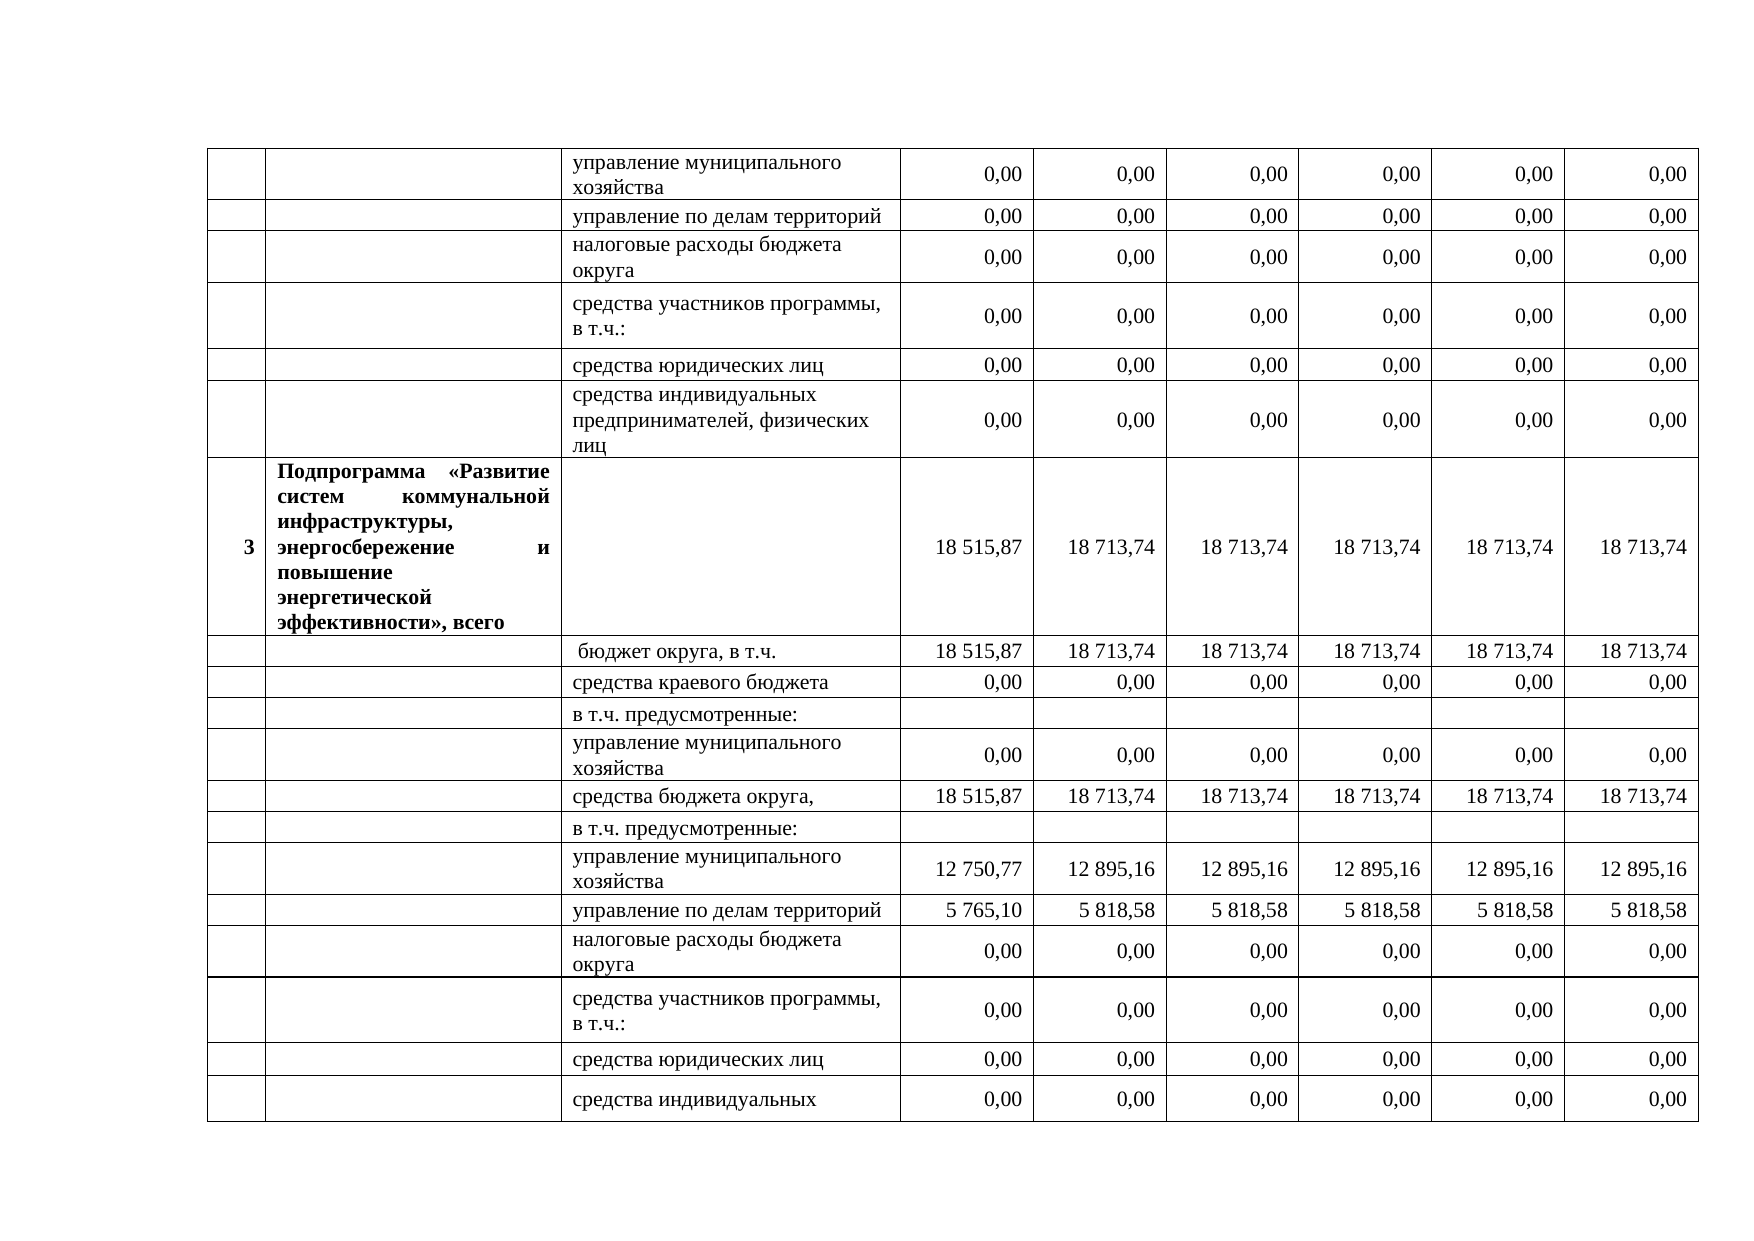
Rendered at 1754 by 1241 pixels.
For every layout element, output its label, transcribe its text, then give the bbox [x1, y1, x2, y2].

table_cell 0,00 [1432, 1043, 1564, 1075]
table_cell [208, 729, 265, 780]
table_cell [1432, 812, 1564, 842]
table_cell 0,00 [1565, 1043, 1698, 1075]
table_cell 0,00 [1432, 231, 1564, 282]
table_cell 0,00 [901, 978, 1033, 1042]
table_cell 0,00 [1167, 1043, 1298, 1075]
table_cell 0,00 [1167, 729, 1298, 780]
table_cell 0,00 [1299, 283, 1431, 347]
table_cell 0,00 [1299, 381, 1431, 457]
table_cell в т.ч. предусмотренные: [562, 698, 900, 728]
table_cell [266, 381, 561, 457]
table_cell 0,00 [1167, 349, 1298, 380]
table_cell 0,00 [1432, 381, 1564, 457]
table_cell [208, 200, 265, 230]
table_cell [266, 200, 561, 230]
table_cell средства участников программы, в т.ч.: [562, 283, 900, 347]
table_cell 0,00 [1299, 978, 1431, 1042]
table_cell 0,00 [1034, 978, 1166, 1042]
table_cell 0,00 [901, 926, 1033, 976]
table_cell 0,00 [1432, 149, 1564, 199]
table_cell 0,00 [1034, 667, 1166, 697]
table_cell [266, 231, 561, 282]
table_cell [208, 381, 265, 457]
table_cell бюджет округа, в т.ч. [562, 636, 900, 666]
table_cell [266, 283, 561, 347]
table_cell в т.ч. предусмотренные: [562, 812, 900, 842]
table_cell [266, 895, 561, 925]
table_cell 0,00 [1432, 926, 1564, 976]
table_cell 0,00 [1565, 200, 1698, 230]
table_cell 12 750,77 [901, 843, 1033, 894]
table_cell Подпрограмма «Развитие систем коммунальной инфраструктуры, энергосбережение и повышение энергетической эффективности», всего [266, 458, 561, 634]
table_cell 0,00 [1034, 283, 1166, 347]
table_cell 0,00 [1565, 149, 1698, 199]
table_cell [266, 636, 561, 666]
table_cell [208, 283, 265, 347]
table_cell 0,00 [1167, 926, 1298, 976]
table_cell [266, 349, 561, 380]
table_cell 12 895,16 [1299, 843, 1431, 894]
table_cell 18 713,74 [1565, 781, 1698, 811]
table_cell 0,00 [1034, 149, 1166, 199]
table_cell [208, 781, 265, 811]
table_cell [208, 1043, 265, 1075]
table_cell 0,00 [901, 667, 1033, 697]
table_cell средства краевого бюджета [562, 667, 900, 697]
table_cell 0,00 [901, 729, 1033, 780]
table_cell 5 765,10 [901, 895, 1033, 925]
table_cell 0,00 [901, 349, 1033, 380]
table_cell [208, 667, 265, 697]
table_cell средства юридических лиц [562, 349, 900, 380]
table_cell [266, 667, 561, 697]
table_cell 0,00 [901, 381, 1033, 457]
table_cell 18 713,74 [1167, 781, 1298, 811]
table_cell 0,00 [1565, 926, 1698, 976]
table_cell средства юридических лиц [562, 1043, 900, 1075]
table_cell 0,00 [1299, 729, 1431, 780]
table_cell 0,00 [1299, 231, 1431, 282]
table_cell 18 515,87 [901, 458, 1033, 634]
table_cell 0,00 [901, 283, 1033, 347]
table_cell [208, 231, 265, 282]
table_cell 0,00 [1167, 667, 1298, 697]
table_cell [1565, 698, 1698, 728]
table_cell [1167, 698, 1298, 728]
table_cell [208, 149, 265, 199]
table_cell [1167, 812, 1298, 842]
table_cell 0,00 [1565, 283, 1698, 347]
table_cell 0,00 [1432, 200, 1564, 230]
table_cell 18 713,74 [1299, 636, 1431, 666]
table_cell [266, 978, 561, 1042]
table_cell 0,00 [1167, 381, 1298, 457]
table_cell [562, 458, 900, 634]
table_cell налоговые расходы бюджета округа [562, 231, 900, 282]
table_cell 0,00 [1565, 231, 1698, 282]
table_cell 5 818,58 [1299, 895, 1431, 925]
table_cell средства индивидуальных предпринимателей, физических лиц [562, 381, 900, 457]
table_cell 18 713,74 [1034, 636, 1166, 666]
table_cell 0,00 [1167, 149, 1298, 199]
table_cell средства бюджета округа, [562, 781, 900, 811]
table_cell [208, 926, 265, 976]
table_cell [208, 895, 265, 925]
table_cell 0,00 [1299, 1076, 1431, 1121]
table_cell [266, 1076, 561, 1121]
table_cell 0,00 [1299, 200, 1431, 230]
table_cell [266, 926, 561, 976]
table_cell 0,00 [1565, 729, 1698, 780]
table_cell [208, 978, 265, 1042]
table_cell 0,00 [1432, 1076, 1564, 1121]
table_cell 0,00 [1034, 729, 1166, 780]
table_cell 0,00 [901, 149, 1033, 199]
table_cell 0,00 [1167, 283, 1298, 347]
table_cell 0,00 [1432, 667, 1564, 697]
table_cell 12 895,16 [1167, 843, 1298, 894]
table_cell [266, 812, 561, 842]
table_cell 0,00 [1432, 283, 1564, 347]
table_cell [266, 781, 561, 811]
table_cell [208, 636, 265, 666]
table_cell 0,00 [1299, 349, 1431, 380]
table_cell 18 713,74 [1034, 458, 1166, 634]
table_cell [208, 843, 265, 894]
table_cell 18 713,74 [1432, 636, 1564, 666]
table_cell 0,00 [1565, 978, 1698, 1042]
table_cell [1299, 812, 1431, 842]
table_cell управление муниципального хозяйства [562, 843, 900, 894]
table_cell 0,00 [1167, 231, 1298, 282]
table_cell налоговые расходы бюджета округа [562, 926, 900, 976]
table_cell 0,00 [901, 1043, 1033, 1075]
table_cell 0,00 [1299, 926, 1431, 976]
table_cell 18 515,87 [901, 636, 1033, 666]
table_cell управление муниципального хозяйства [562, 149, 900, 199]
table_cell 18 713,74 [1432, 458, 1564, 634]
table_cell 0,00 [1299, 149, 1431, 199]
table_cell 0,00 [1432, 349, 1564, 380]
table_cell [208, 698, 265, 728]
table_cell [901, 698, 1033, 728]
table_cell [208, 812, 265, 842]
table_cell 0,00 [1565, 1076, 1698, 1121]
table_cell 5 818,58 [1565, 895, 1698, 925]
table_cell 0,00 [1034, 381, 1166, 457]
table_cell [208, 349, 265, 380]
table_cell 18 713,74 [1299, 781, 1431, 811]
table_cell 0,00 [901, 231, 1033, 282]
table_cell 0,00 [1034, 231, 1166, 282]
table_cell [1034, 812, 1166, 842]
table_cell 0,00 [901, 1076, 1033, 1121]
table_cell 0,00 [1299, 1043, 1431, 1075]
table_cell 0,00 [1299, 667, 1431, 697]
table_cell 5 818,58 [1034, 895, 1166, 925]
table_cell 0,00 [901, 200, 1033, 230]
table_cell [266, 843, 561, 894]
table_cell 0,00 [1167, 978, 1298, 1042]
table_cell 18 515,87 [901, 781, 1033, 811]
table_cell 18 713,74 [1167, 458, 1298, 634]
table_cell 0,00 [1565, 667, 1698, 697]
table_cell 0,00 [1432, 729, 1564, 780]
table_cell [266, 149, 561, 199]
table_cell 18 713,74 [1034, 781, 1166, 811]
table_cell [1432, 698, 1564, 728]
table_cell 0,00 [1034, 200, 1166, 230]
table_cell 18 713,74 [1565, 636, 1698, 666]
table_cell 12 895,16 [1565, 843, 1698, 894]
table_cell 0,00 [1167, 1076, 1298, 1121]
table_cell 12 895,16 [1034, 843, 1166, 894]
table_cell [901, 812, 1033, 842]
table_cell 3 [208, 458, 265, 634]
table_cell 5 818,58 [1432, 895, 1564, 925]
table_cell [208, 1076, 265, 1121]
table_cell 0,00 [1034, 1076, 1166, 1121]
table_cell 0,00 [1034, 1043, 1166, 1075]
table_cell управление по делам территорий [562, 895, 900, 925]
table_cell средства участников программы, в т.ч.: [562, 978, 900, 1042]
table_cell 0,00 [1167, 200, 1298, 230]
table_cell управление по делам территорий [562, 200, 900, 230]
table_cell 5 818,58 [1167, 895, 1298, 925]
table_cell [266, 1043, 561, 1075]
table_cell [266, 698, 561, 728]
table_cell [1299, 698, 1431, 728]
table_cell 18 713,74 [1167, 636, 1298, 666]
table_cell [1565, 812, 1698, 842]
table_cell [562, 1076, 900, 1121]
table_cell 0,00 [1565, 349, 1698, 380]
table_cell [266, 729, 561, 780]
table_cell 0,00 [1565, 381, 1698, 457]
table_cell 0,00 [1432, 978, 1564, 1042]
table_cell управление муниципального хозяйства [562, 729, 900, 780]
table_cell 18 713,74 [1432, 781, 1564, 811]
table_cell 12 895,16 [1432, 843, 1564, 894]
table_cell 18 713,74 [1299, 458, 1431, 634]
table_cell 0,00 [1034, 926, 1166, 976]
table_cell [1034, 698, 1166, 728]
table_cell 18 713,74 [1565, 458, 1698, 634]
table_cell 0,00 [1034, 349, 1166, 380]
